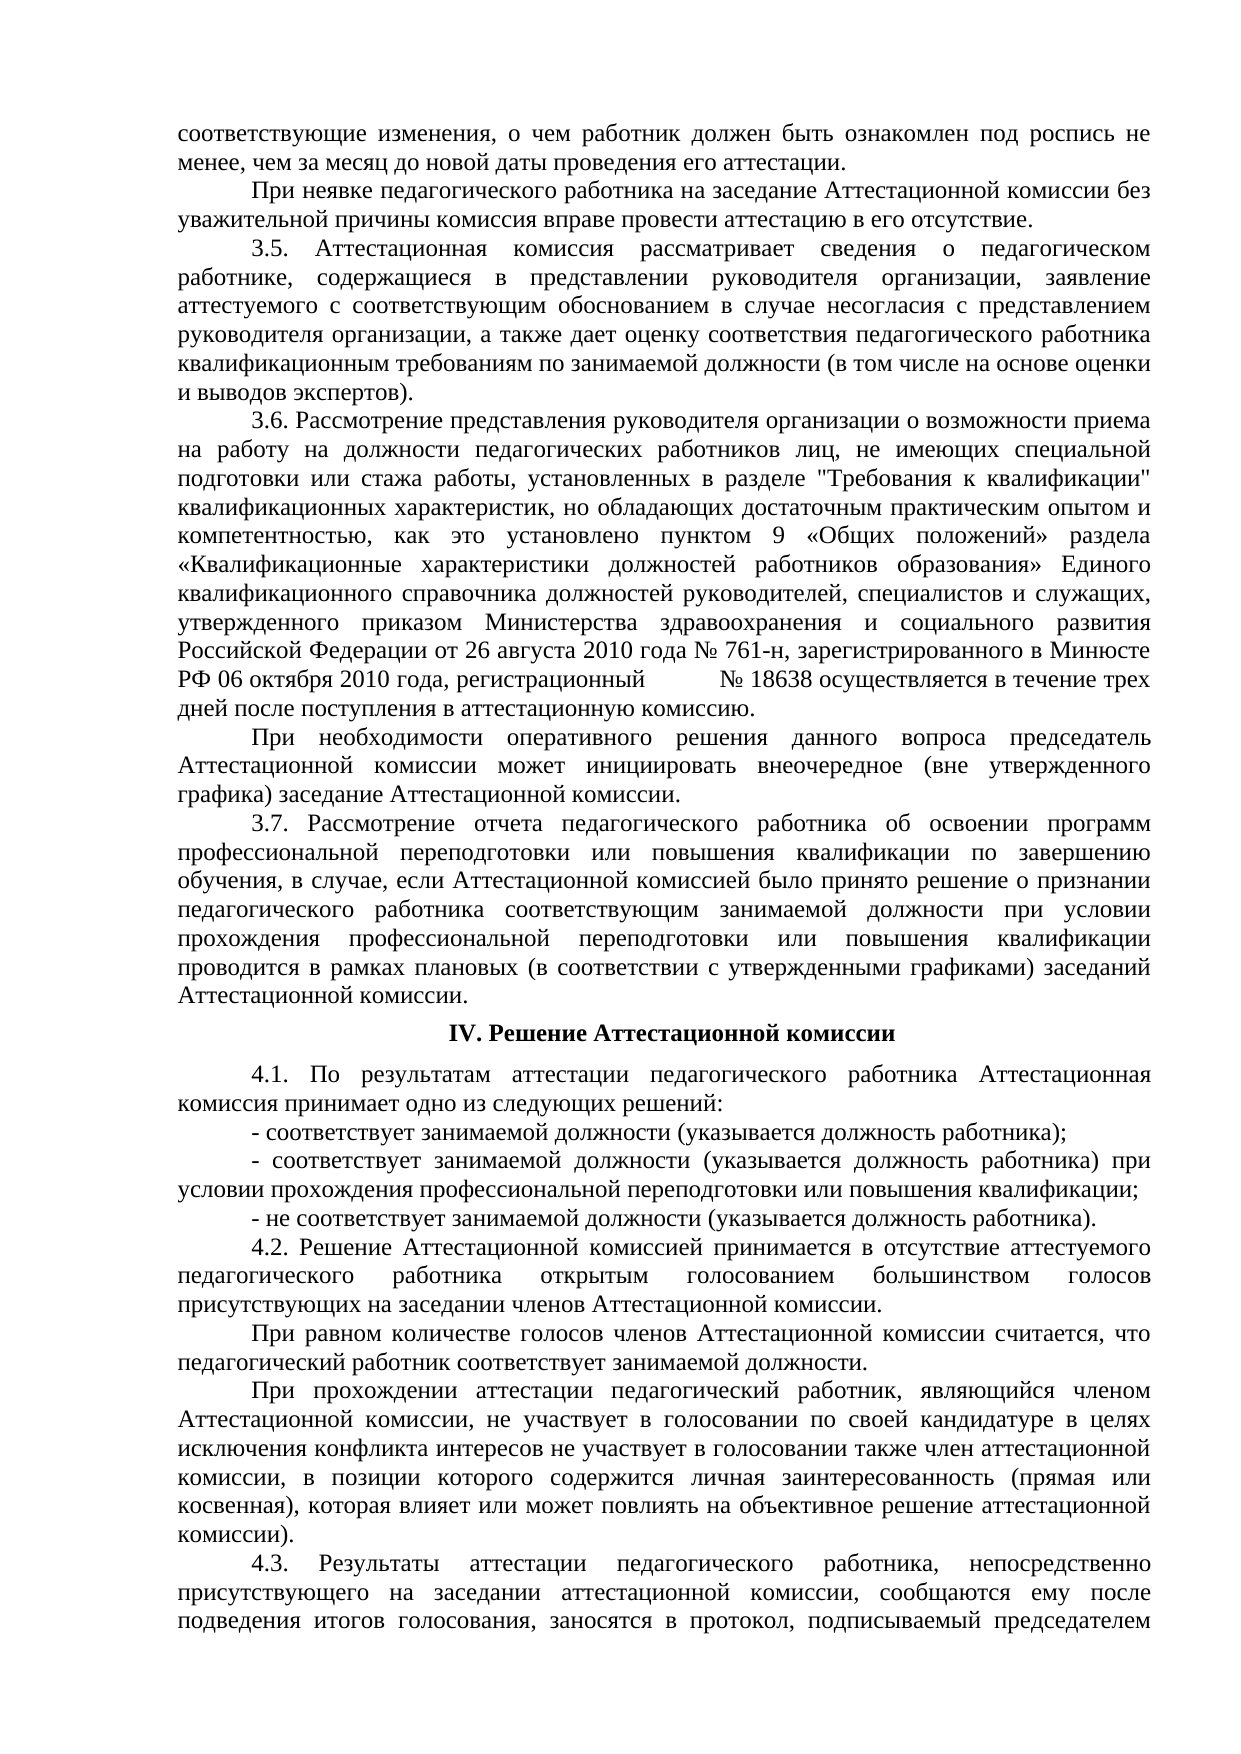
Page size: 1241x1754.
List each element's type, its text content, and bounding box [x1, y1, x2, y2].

text - соответствует занимаемой должности (указывается должность работника); [177, 1117, 1152, 1146]
text - соответствует занимаемой должности (указывается должность работника) при условии прохождения профессиональной переподготовки или повышения квалификации; [177, 1146, 1152, 1203]
text IV. Решение Аттестационной комиссии [177, 1022, 1152, 1047]
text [177, 1548, 1152, 1634]
text При необходимости оперативного решения данного вопроса председатель Аттестационной комиссии может инициировать внеочередное (вне утвержденного графика) заседание Аттестационной комиссии. [177, 722, 1152, 808]
text 3.7. Рассмотрение отчета педагогического работника об освоении программ профессиональной переподготовки или повышения квалификации по завершению обучения, в случае, если Аттестационной комиссией было принято решение о признании педагогического работника соответствующим занимаемой должности при условии прохождения профессиональной переподготовки или повышения квалификации проводится в рамках плановых (в соответствии с утвержденными графиками) заседаний Аттестационной комиссии. [177, 808, 1152, 1009]
text 3.5. Аттестационная комиссия рассматривает сведения о педагогическом работнике, содержащиеся в представлении руководителя организации, заявление аттестуемого с соответствующим обоснованием в случае несогласия с представлением руководителя организации, а также дает оценку соответствия педагогического работника квалификационным требованиям по занимаемой должности (в том числе на основе оценки и выводов экспертов). [177, 233, 1152, 406]
text 4.1. По результатам аттестации педагогического работника Аттестационная комиссия принимает одно из следующих решений: [177, 1059, 1152, 1117]
text При равном количестве голосов членов Аттестационной комиссии считается, что педагогический работник соответствует занимаемой должности. [177, 1318, 1152, 1376]
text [177, 118, 1152, 176]
text При прохождении аттестации педагогический работник, являющийся членом Аттестационной комиссии, не участвует в голосовании по своей кандидатуре в целях исключения конфликта интересов не участвует в голосовании также член аттестационной комиссии, в позиции которого содержится личная заинтересованность (прямая или косвенная), которая влияет или может повлиять на объективное решение аттестационной комиссии). [177, 1376, 1152, 1548]
text При неявке педагогического работника на заседание Аттестационной комиссии без уважительной причины комиссия вправе провести аттестацию в его отсутствие. [177, 176, 1152, 233]
text 4.2. Решение Аттестационной комиссией принимается в отсутствие аттестуемого педагогического работника открытым голосованием большинством голосов присутствующих на заседании членов Аттестационной комиссии. [177, 1232, 1152, 1318]
text - не соответствует занимаемой должности (указывается должность работника). [177, 1203, 1152, 1232]
text 3.6. Рассмотрение представления руководителя организации о возможности приема на работу на должности педагогических работников лиц, не имеющих специальной подготовки или стажа работы, установленных в разделе "Требования к квалификации" квалификационных характеристик, но обладающих достаточным практическим опытом и компетентностью, как это установлено пунктом 9 «Общих положений» раздела «Квалификационные характеристики должностей работников образования» Единого квалификационного справочника должностей руководителей, специалистов и служащих, утвержденного приказом Министерства здравоохранения и социального развития Российской Федерации от 26 августа 2010 года № 761-н, зарегистрированного в Минюсте РФ 06 октября 2010 года, регистрационный № 18638 осуществляется в течение трех дней после поступления в аттестационную комиссию. [177, 406, 1152, 722]
